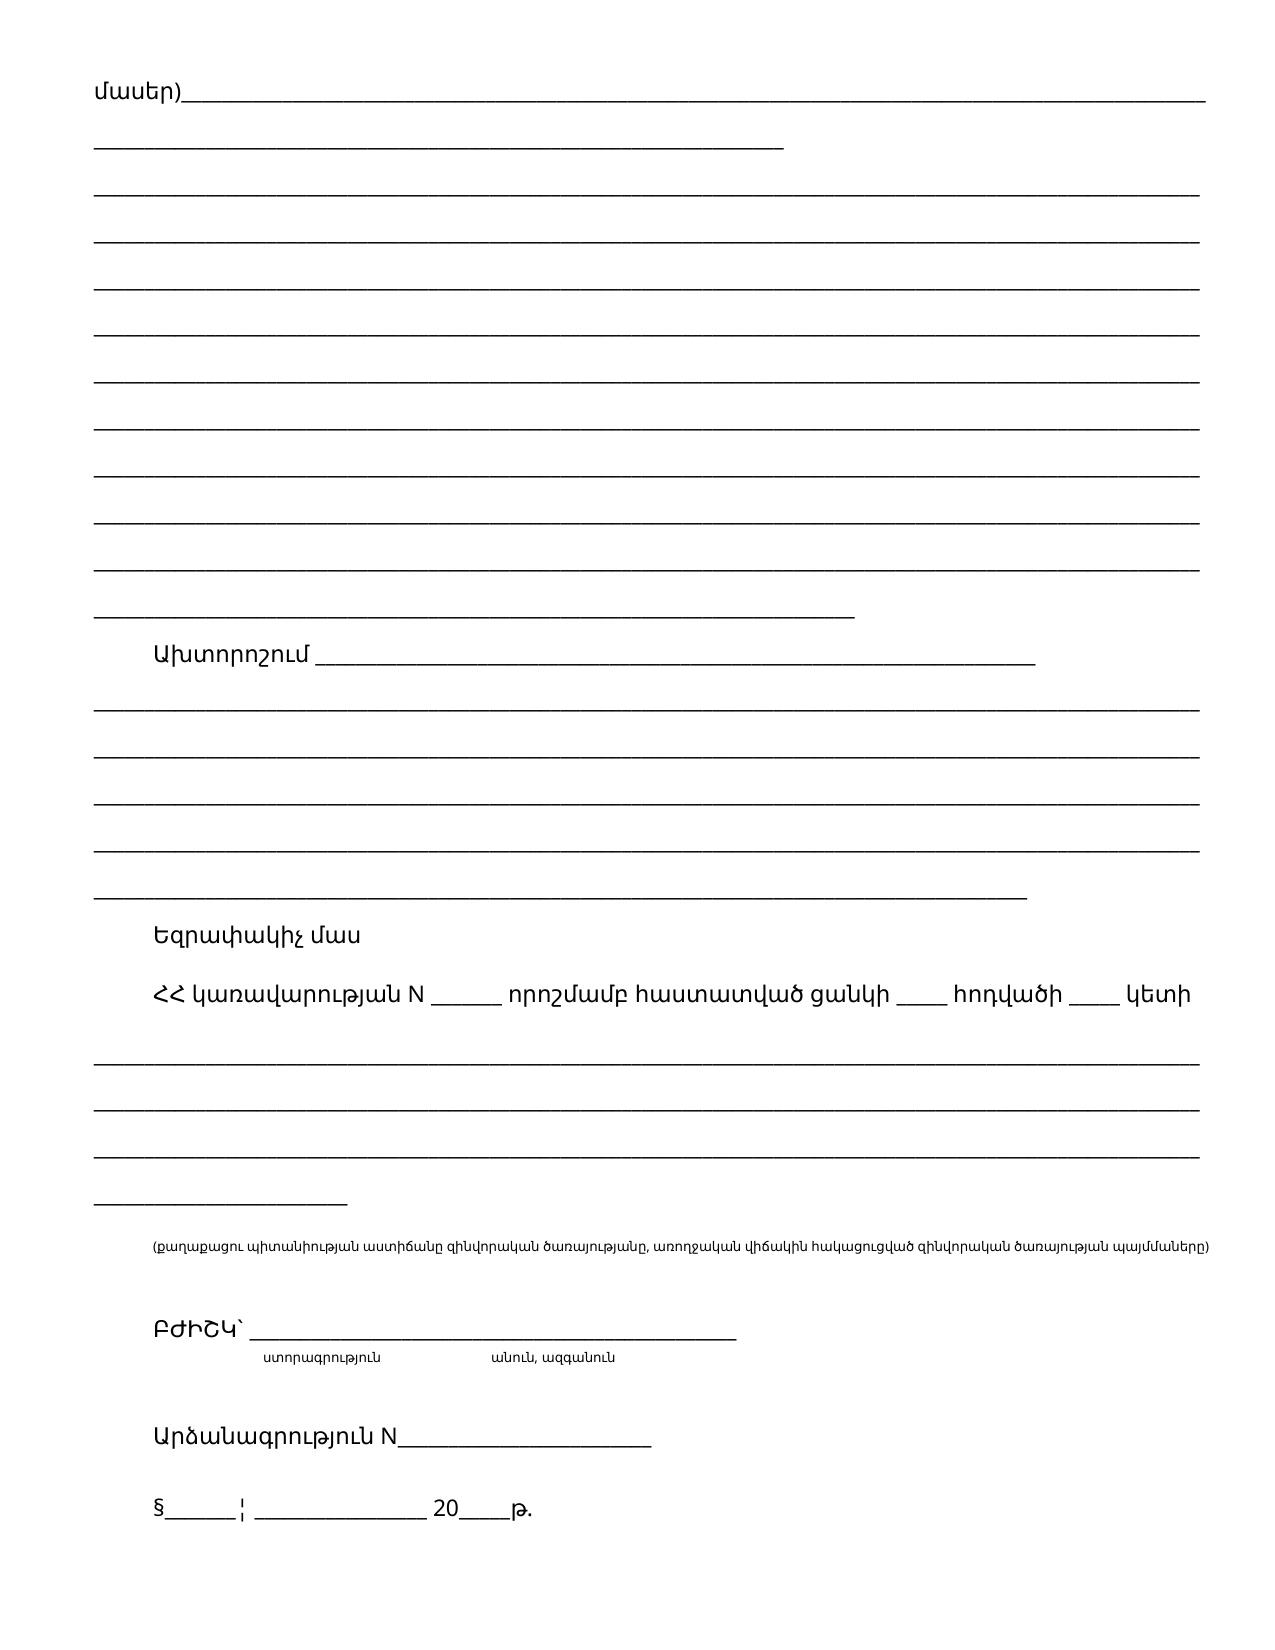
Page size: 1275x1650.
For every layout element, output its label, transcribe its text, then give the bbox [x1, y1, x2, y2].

text (քաղաքացու պիտանիության աստիճանը զինվորական ծառայությանը, առողջական վիճակին հակացուցված զինվորական ծառայության պայմմաները) [94, 1237, 1209, 1269]
text ՀՀ կառավարության N _______ որոշմամբ հաստատված ցանկի _____ հոդվածի _____ կետի [94, 978, 1209, 1009]
text Ախտորոշում _______________________________________________________________________ [94, 637, 1209, 669]
text ստորագրություն անուն, ազգանուն [94, 1348, 1209, 1380]
text §_______¦ _________________ 20_____թ. [94, 1492, 1209, 1523]
text ________________________________________________________________________________________________________________________________________________________________________________________________________________________________________________________________________________________________________________________________________________________________ [94, 1037, 1209, 1209]
text ________________________________________________________________________________________________________________________________________________________________________________________________________________________________________________________________________________________________________________________________________________________________________________________________________________________________________________________________________________________________________________________________________________________________________________________________________________________________________________________________________________________________________________________________________________________________________________________________________________________________________________________________________________________________________________________________________________________________________________________________________________________________________________________________________________________________ [94, 169, 1209, 622]
text Եզրափակիչ մաս [94, 919, 1209, 950]
text ԲԺԻՇԿ` ________________________________________________ [94, 1312, 1209, 1344]
text ________________________________________________________________________________________________________________________________________________________________________________________________________________________________________________________________________________________________________________________________________________________________________________________________________________________________________________________________________________________________________________________________________________ [94, 684, 1209, 903]
text Արձանագրություն N_________________________ [94, 1420, 1209, 1452]
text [94, 75, 1209, 153]
